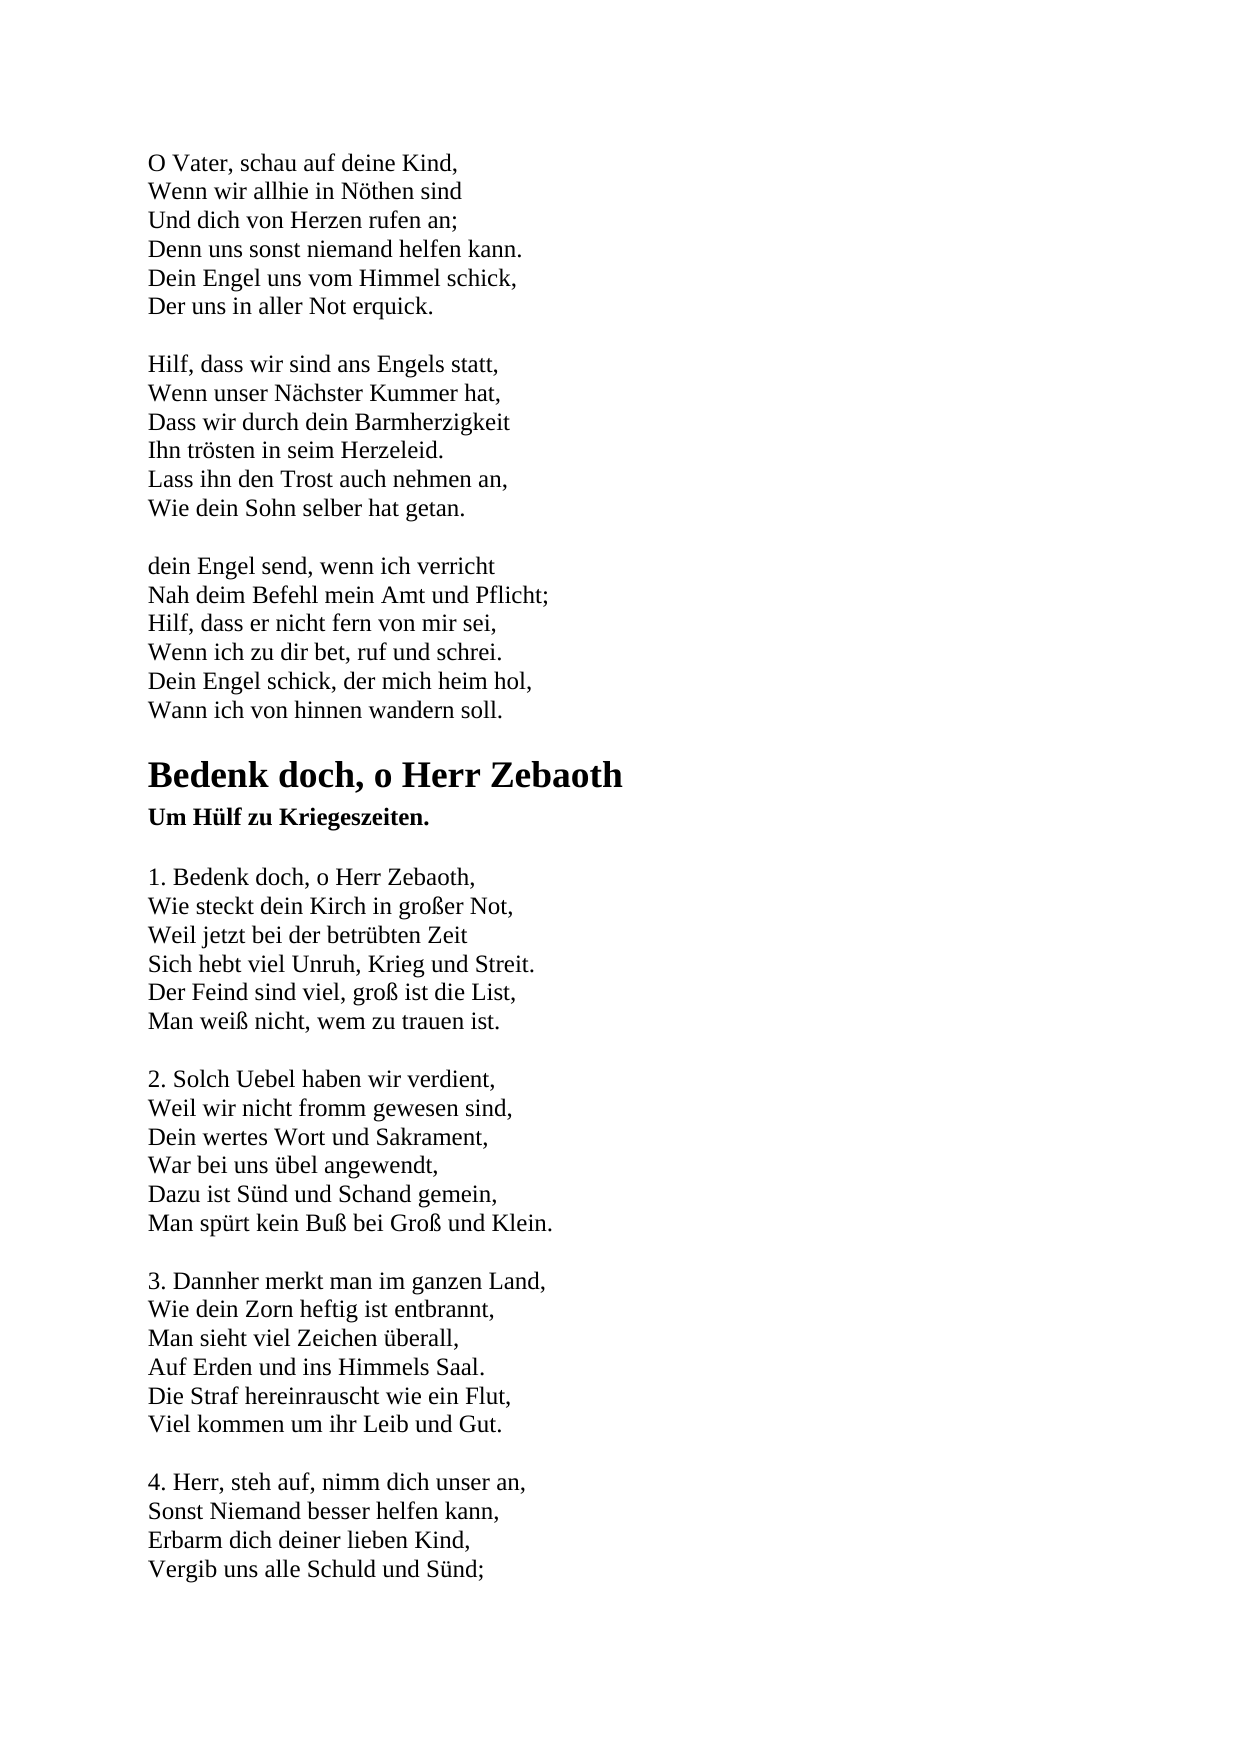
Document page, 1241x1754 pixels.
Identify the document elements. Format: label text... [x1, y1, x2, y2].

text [148, 1467, 1093, 1582]
text 2. Solch Uebel haben wir verdient, Weil wir nicht fromm gewesen sind, Dein wertes Wort und Sakrament, War bei uns übel angewendt, Dazu ist Sünd und Schand gemein, Man spürt kein Buß bei Groß und Klein. [148, 1064, 1093, 1237]
text 1. Bedenk doch, o Herr Zebaoth, Wie steckt dein Kirch in großer Not, Weil jetzt bei der betrübten Zeit Sich hebt viel Unruh, Krieg und Streit. Der Feind sind viel, groß ist die List, Man weiß nicht, wem zu trauen ist. [148, 862, 1093, 1035]
text 3. Dannher merkt man im ganzen Land, Wie dein Zorn heftig ist entbrannt, Man sieht viel Zeichen überall, Auf Erden und ins Himmels Saal. Die Straf hereinrauscht wie ein Flut, Viel kommen um ihr Leib und Gut. [148, 1266, 1093, 1438]
text Hilf, dass wir sind ans Engels statt, Wenn unser Nächster Kummer hat, Dass wir durch dein Barmherzigkeit Ihn trösten in seim Herzeleid. Lass ihn den Trost auch nehmen an, Wie dein Sohn selber hat getan. [148, 349, 1093, 522]
text Um Hülf zu Kriegeszeiten. [148, 802, 1093, 831]
text O Vater, schau auf deine Kind, Wenn wir allhie in Nöthen sind Und dich von Herzen rufen an; Denn uns sonst niemand helfen kann. Dein Engel uns vom Himmel schick, Der uns in aller Not erquick. [148, 148, 1093, 320]
subtitle Bedenk doch, o Herr Zebaoth [148, 753, 1093, 796]
text dein Engel send, wenn ich verricht Nah deim Befehl mein Amt und Pflicht; Hilf, dass er nicht fern von mir sei, Wenn ich zu dir bet, ruf und schrei. Dein Engel schick, der mich heim hol, Wann ich von hinnen wandern soll. [148, 551, 1093, 723]
